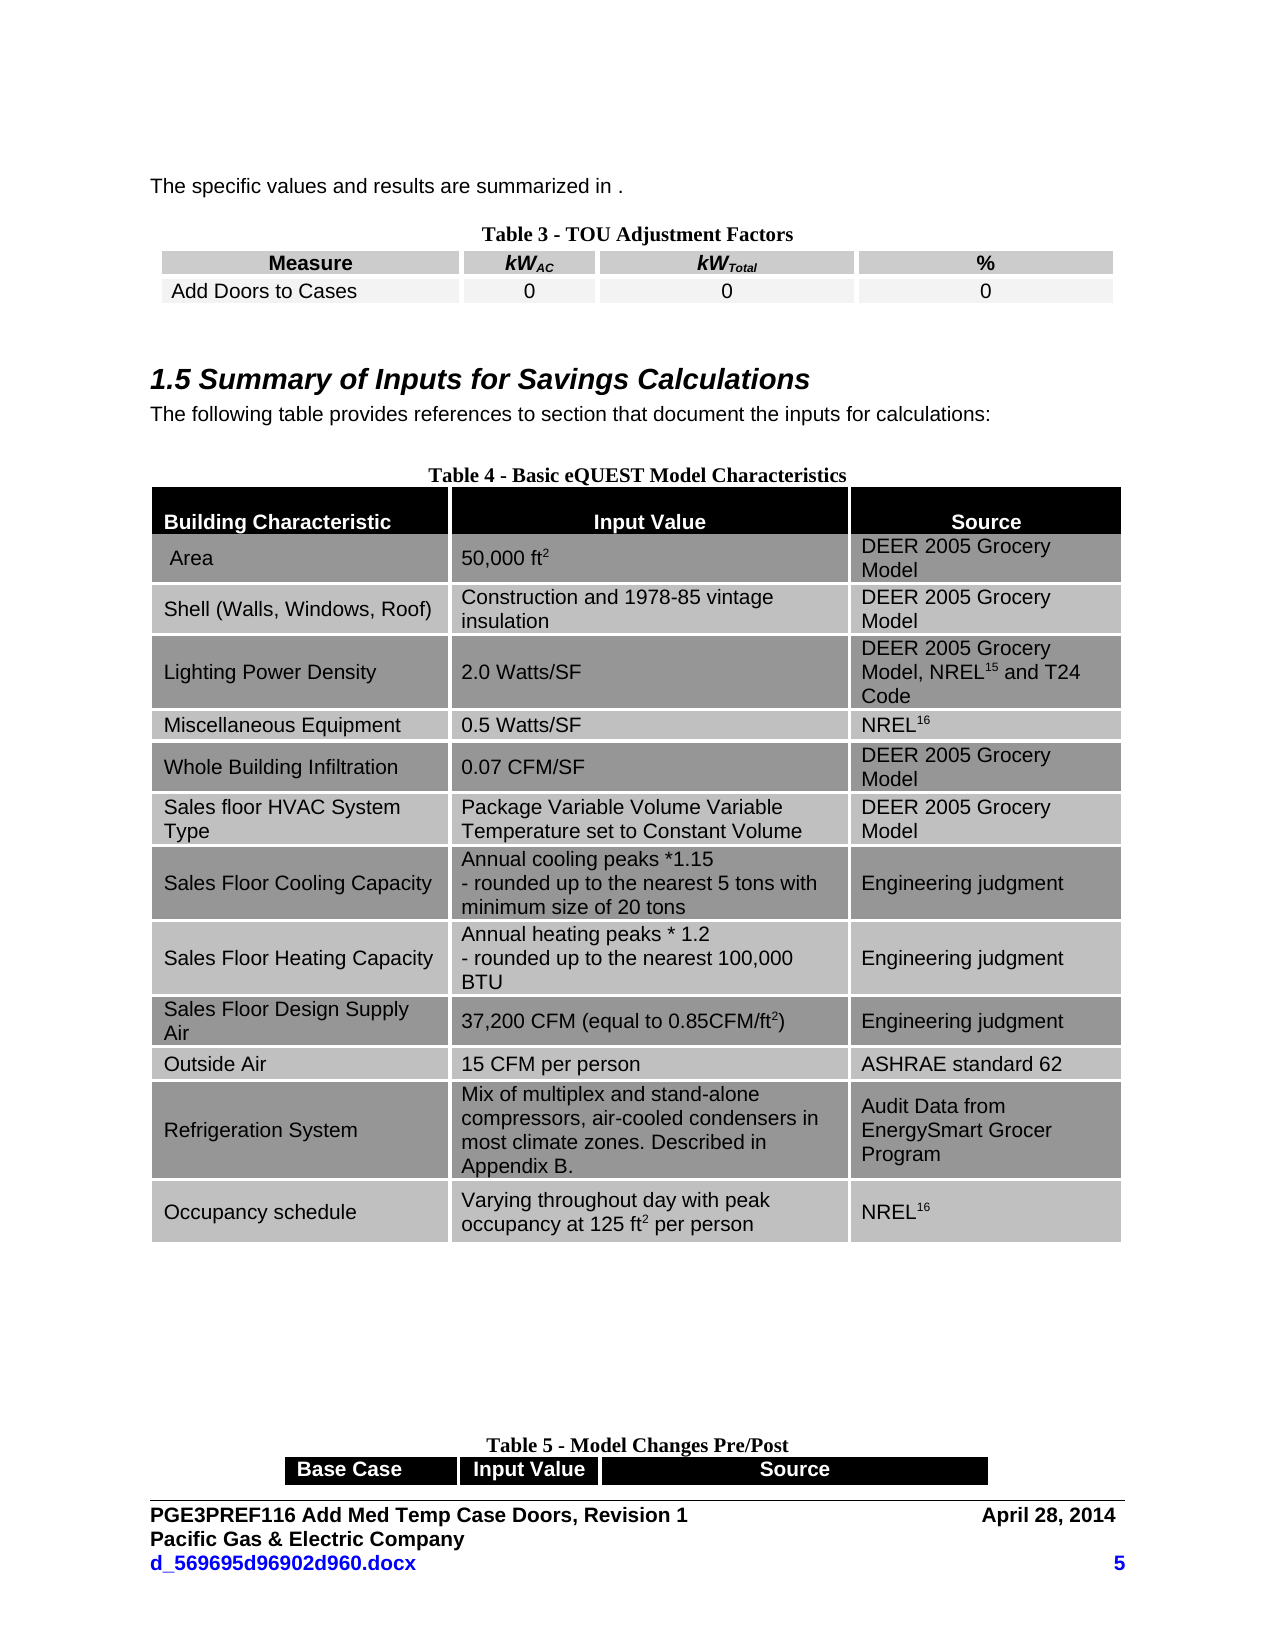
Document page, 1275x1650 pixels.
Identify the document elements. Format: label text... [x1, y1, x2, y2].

table_cell 2.0 Watts/SF [452, 636, 848, 708]
table_cell 0.07 CFM/SF [452, 743, 848, 791]
table_cell Sales Floor Cooling Capacity [152, 847, 448, 919]
table_cell 0 [859, 279, 1113, 303]
table_header Source [602, 1457, 988, 1485]
table_header % [859, 251, 1113, 274]
table_header Base Case Input [285, 1457, 457, 1485]
table_header kWAC [464, 251, 595, 274]
table_cell DEER 2005 Grocery Model, NREL and T24 Code [851, 636, 1121, 708]
table_cell Varying throughout day with peak occupancy at 125 ft2 per person [452, 1181, 848, 1242]
table_cell DEER 2005 Grocery Model [851, 585, 1121, 633]
table_cell Sales Floor Heating Capacity [152, 922, 448, 994]
table_cell Audit Data from EnergySmart Grocer Program [851, 1082, 1121, 1178]
text The specific values and results are summarized in Table 1. [150, 174, 1125, 198]
table_cell Occupancy schedule [152, 1181, 448, 1242]
table_header Measure [162, 251, 459, 274]
table_cell Package Variable Volume Variable Temperature set to Constant Volume [452, 794, 848, 844]
table_cell DEER 2005 Grocery Model [851, 794, 1121, 844]
text Table 4 - Basic eQUEST Model Characteristics [150, 463, 1125, 487]
table_cell 0 [464, 279, 595, 303]
text The following table provides references to section that document the inputs for calculations: [150, 401, 1125, 425]
table_cell NREL16 [851, 711, 1121, 739]
table_cell Add Doors to Cases [162, 279, 459, 303]
table_cell Shell (Walls, Windows, Roof) [152, 585, 448, 633]
table_cell 0.5 Watts/SF [452, 711, 848, 739]
table_header Input Value [460, 1457, 598, 1485]
table_header Source [851, 487, 1121, 534]
table_cell Annual cooling peaks *1.15 - rounded up to the nearest 5 tons with minimum size of 20 tons [452, 847, 848, 919]
table_cell ASHRAE standard 62 [851, 1048, 1121, 1079]
table_cell Construction and 1978-85 vintage insulation [452, 585, 848, 633]
table_cell Engineering judgment [851, 997, 1121, 1045]
table_cell Whole Building Infiltration [152, 743, 448, 791]
table_cell Engineering judgment [851, 847, 1121, 919]
table_header kWTotal [600, 251, 854, 274]
table_cell Miscellaneous Equipment [152, 711, 448, 739]
table_cell Annual heating peaks * 1.2 - rounded up to the nearest 100,000 BTU [452, 922, 848, 994]
table_cell Lighting Power Density [152, 636, 448, 708]
table_cell Refrigeration System [152, 1082, 448, 1178]
table_cell Sales Floor Design Supply Air [152, 997, 448, 1045]
subtitle 1.5 Summary of Inputs for Savings Calculations [150, 362, 1125, 395]
table_cell Engineering judgment [851, 922, 1121, 994]
table_cell Sales floor HVAC System Type [152, 794, 448, 844]
table_header Input Value [452, 487, 848, 534]
table_header Building Characteristic [152, 487, 448, 534]
table_cell Outside Air [152, 1048, 448, 1079]
table_cell 15 CFM per person [452, 1048, 848, 1079]
text Table 5 - Model Changes Pre/Post [150, 1433, 1125, 1457]
table_cell DEER 2005 Grocery Model [851, 534, 1121, 582]
table_cell 37,200 CFM (equal to 0.85CFM/ft2) [452, 997, 848, 1045]
table_cell DEER 2005 Grocery Model [851, 743, 1121, 791]
text Table 3 - TOU Adjustment Factors [150, 222, 1125, 246]
table_cell 50,000 ft2 [452, 534, 848, 582]
table_cell 0 [600, 279, 854, 303]
table_cell Area [152, 534, 448, 582]
table_cell Mix of multiplex and stand-alone compressors, air-cooled condensers in most climate zones. Described in Appendix B. [452, 1082, 848, 1178]
table_cell NREL16 [851, 1181, 1121, 1242]
